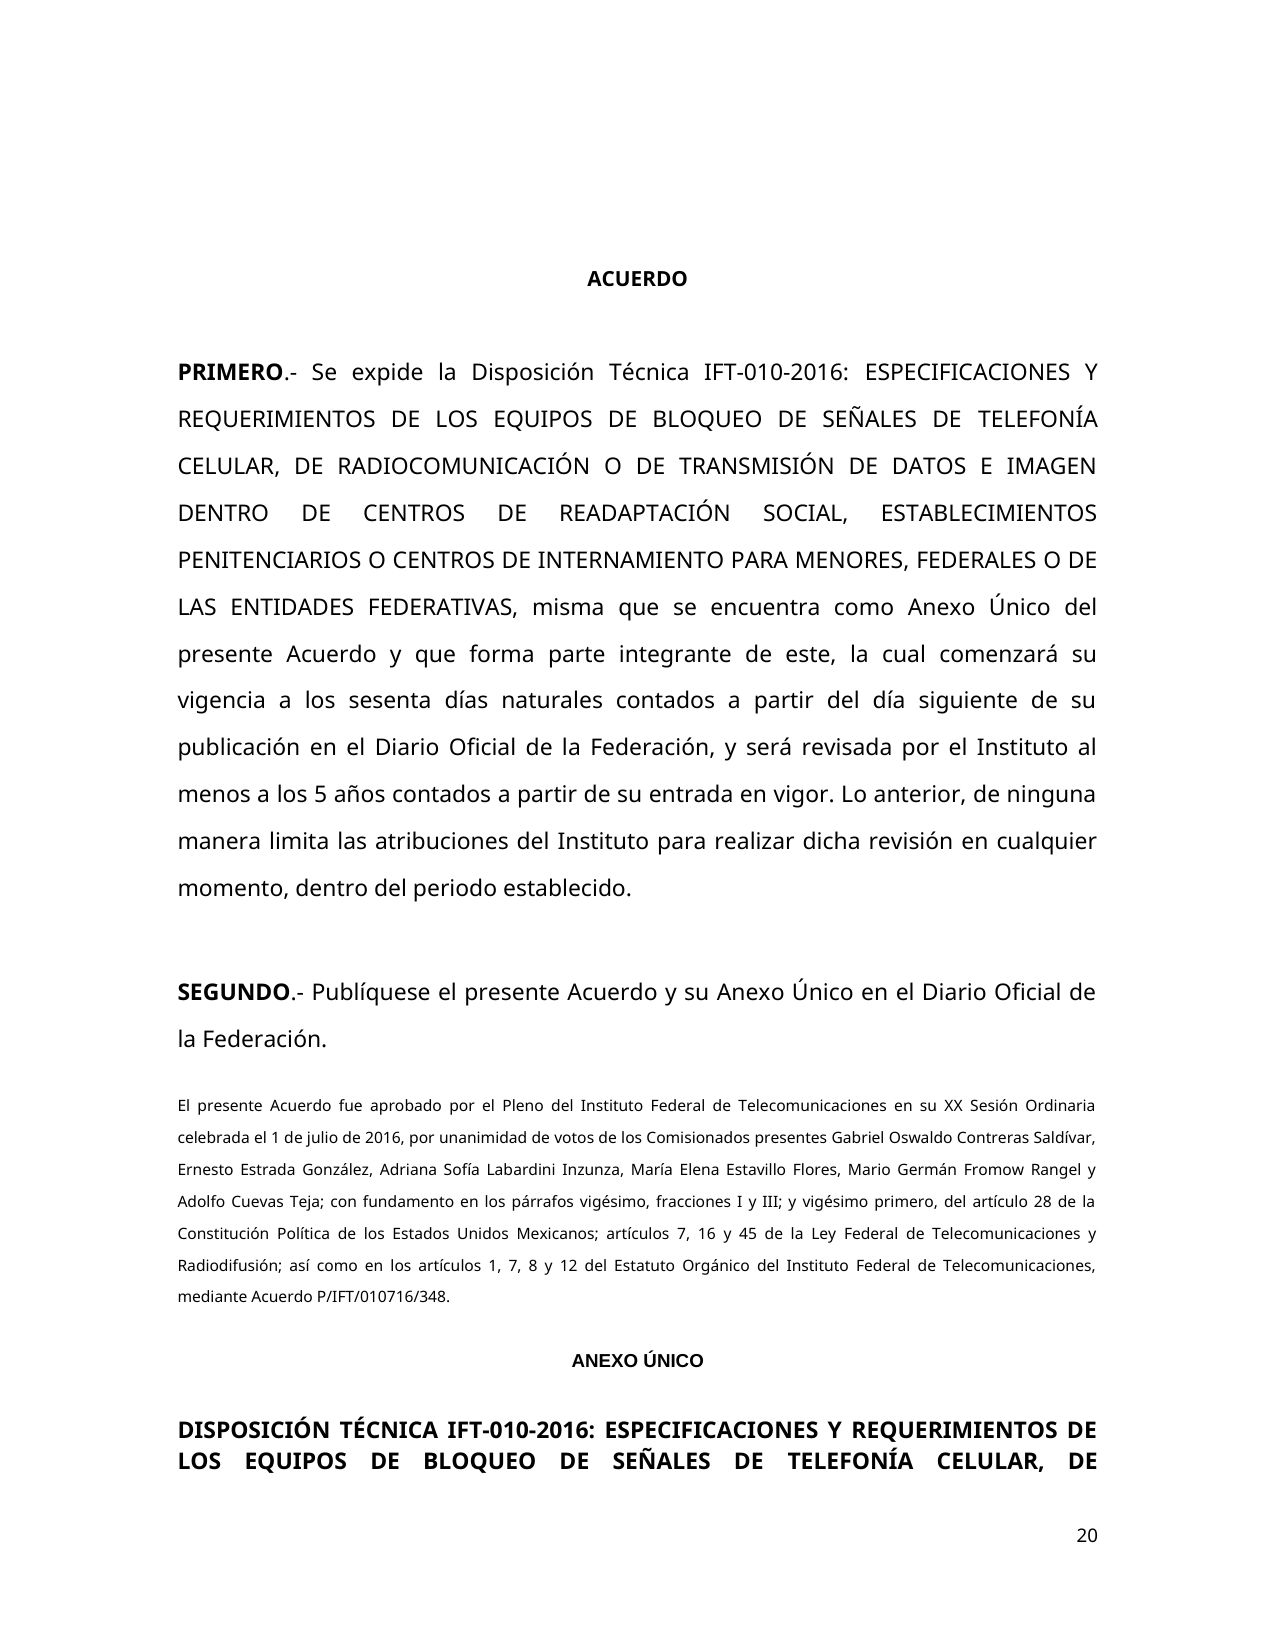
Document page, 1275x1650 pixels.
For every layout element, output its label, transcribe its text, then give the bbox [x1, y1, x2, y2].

subtitle ANEXO ÚNICO [177, 1349, 1098, 1372]
text PRIMERO.- Se expide la Disposición Técnica IFT-010-2016: ESPECIFICACIONES Y REQUERIMIENTOS DE LOS EQUIPOS DE BLOQUEO DE SEÑALES DE TELEFONÍA CELULAR, DE RADIOCOMUNICACIÓN O DE TRANSMISIÓN DE DATOS E IMAGEN DENTRO DE CENTROS DE READAPTACIÓN SOCIAL, ESTABLECIMIENTOS PENITENCIARIOS O CENTROS DE INTERNAMIENTO PARA MENORES, FEDERALES O DE LAS ENTIDADES FEDERATIVAS, misma que se encuentra como Anexo Único del presente Acuerdo y que forma parte integrante de este, la cual comenzará su vigencia a los sesenta días naturales contados a partir del día siguiente de su publicación en el Diario Oficial de la Federación, y será revisada por el Instituto al menos a los 5 años contados a partir de su entrada en vigor. Lo anterior, de ninguna manera limita las atribuciones del Instituto para realizar dicha revisión en cualquier momento, dentro del periodo establecido. [177, 356, 1098, 903]
text El presente Acuerdo fue aprobado por el Pleno del Instituto Federal de Telecomunicaciones en su XX Sesión Ordinaria celebrada el 1 de julio de 2016, por unanimidad de votos de los Comisionados presentes Gabriel Oswaldo Contreras Saldívar, Ernesto Estrada González, Adriana Sofía Labardini Inzunza, María Elena Estavillo Flores, Mario Germán Fromow Rangel y Adolfo Cuevas Teja; con fundamento en los párrafos vigésimo, fracciones I y III; y vigésimo primero, del artículo 28 de la Constitución Política de los Estados Unidos Mexicanos; artículos 7, 16 y 45 de la Ley Federal de Telecomunicaciones y Radiodifusión; así como en los artículos 1, 7, 8 y 12 del Estatuto Orgánico del Instituto Federal de Telecomunicaciones, mediante Acuerdo P/IFT/010716/348. [177, 1095, 1098, 1307]
subtitle ACUERDO [177, 264, 1098, 293]
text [177, 1413, 1098, 1476]
text SEGUNDO.- Publíquese el presente Acuerdo y su Anexo Único en el Diario Oficial de la Federación. [177, 976, 1098, 1054]
